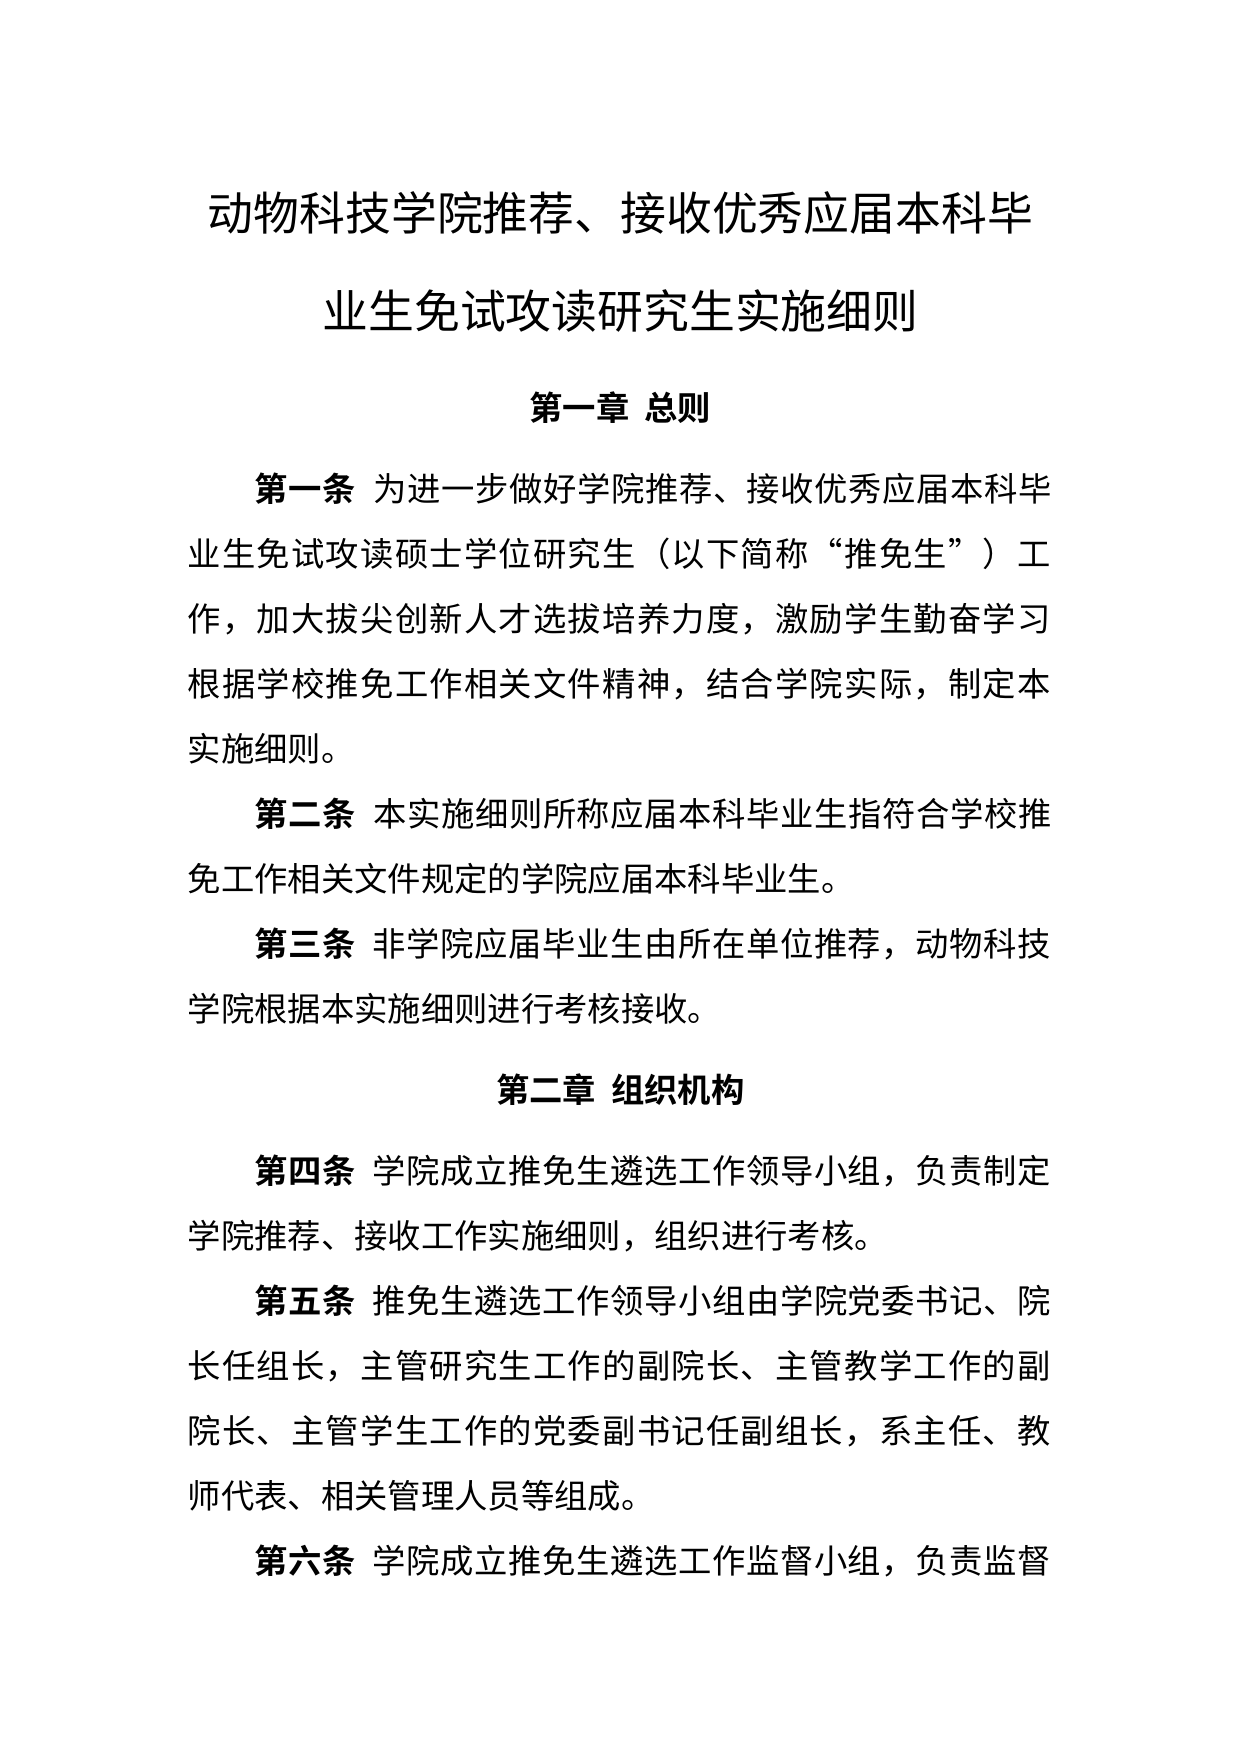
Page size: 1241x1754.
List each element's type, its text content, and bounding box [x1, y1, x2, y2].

text 第二条 本实施细则所称应届本科毕业生指符合学校推免工作相关文件规定的学院应届本科毕业生。 [187, 779, 1053, 909]
text 第四条 学院成立推免生遴选工作领导小组，负责制定学院推荐、接收工作实施细则，组织进行考核。 [187, 1137, 1053, 1267]
text 第三条 非学院应届毕业生由所在单位推荐，动物科技学院根据本实施细则进行考核接收。 [187, 909, 1053, 1039]
text 第五条 推免生遴选工作领导小组由学院党委书记、院长任组长，主管研究生工作的副院长、主管教学工作的副院长、主管学生工作的党委副书记任副组长，系主任、教师代表、相关管理人员等组成。 [187, 1267, 1053, 1527]
text 第一条 为进一步做好学院推荐、接收优秀应届本科毕业生免试攻读硕士学位研究生（以下简称“推免生”）工作，加大拔尖创新人才选拔培养力度，激励学生勤奋学习，根据学校推免工作相关文件精神，结合学院实际，制定本实施细则。 [187, 454, 1053, 779]
text 动物科技学院推荐、接收优秀应届本科毕业生免试攻读研究生实施细则 [187, 162, 1053, 357]
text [187, 1527, 1053, 1592]
text 第二章 组织机构 [187, 1056, 1053, 1121]
text 第一章 总则 [187, 373, 1053, 438]
